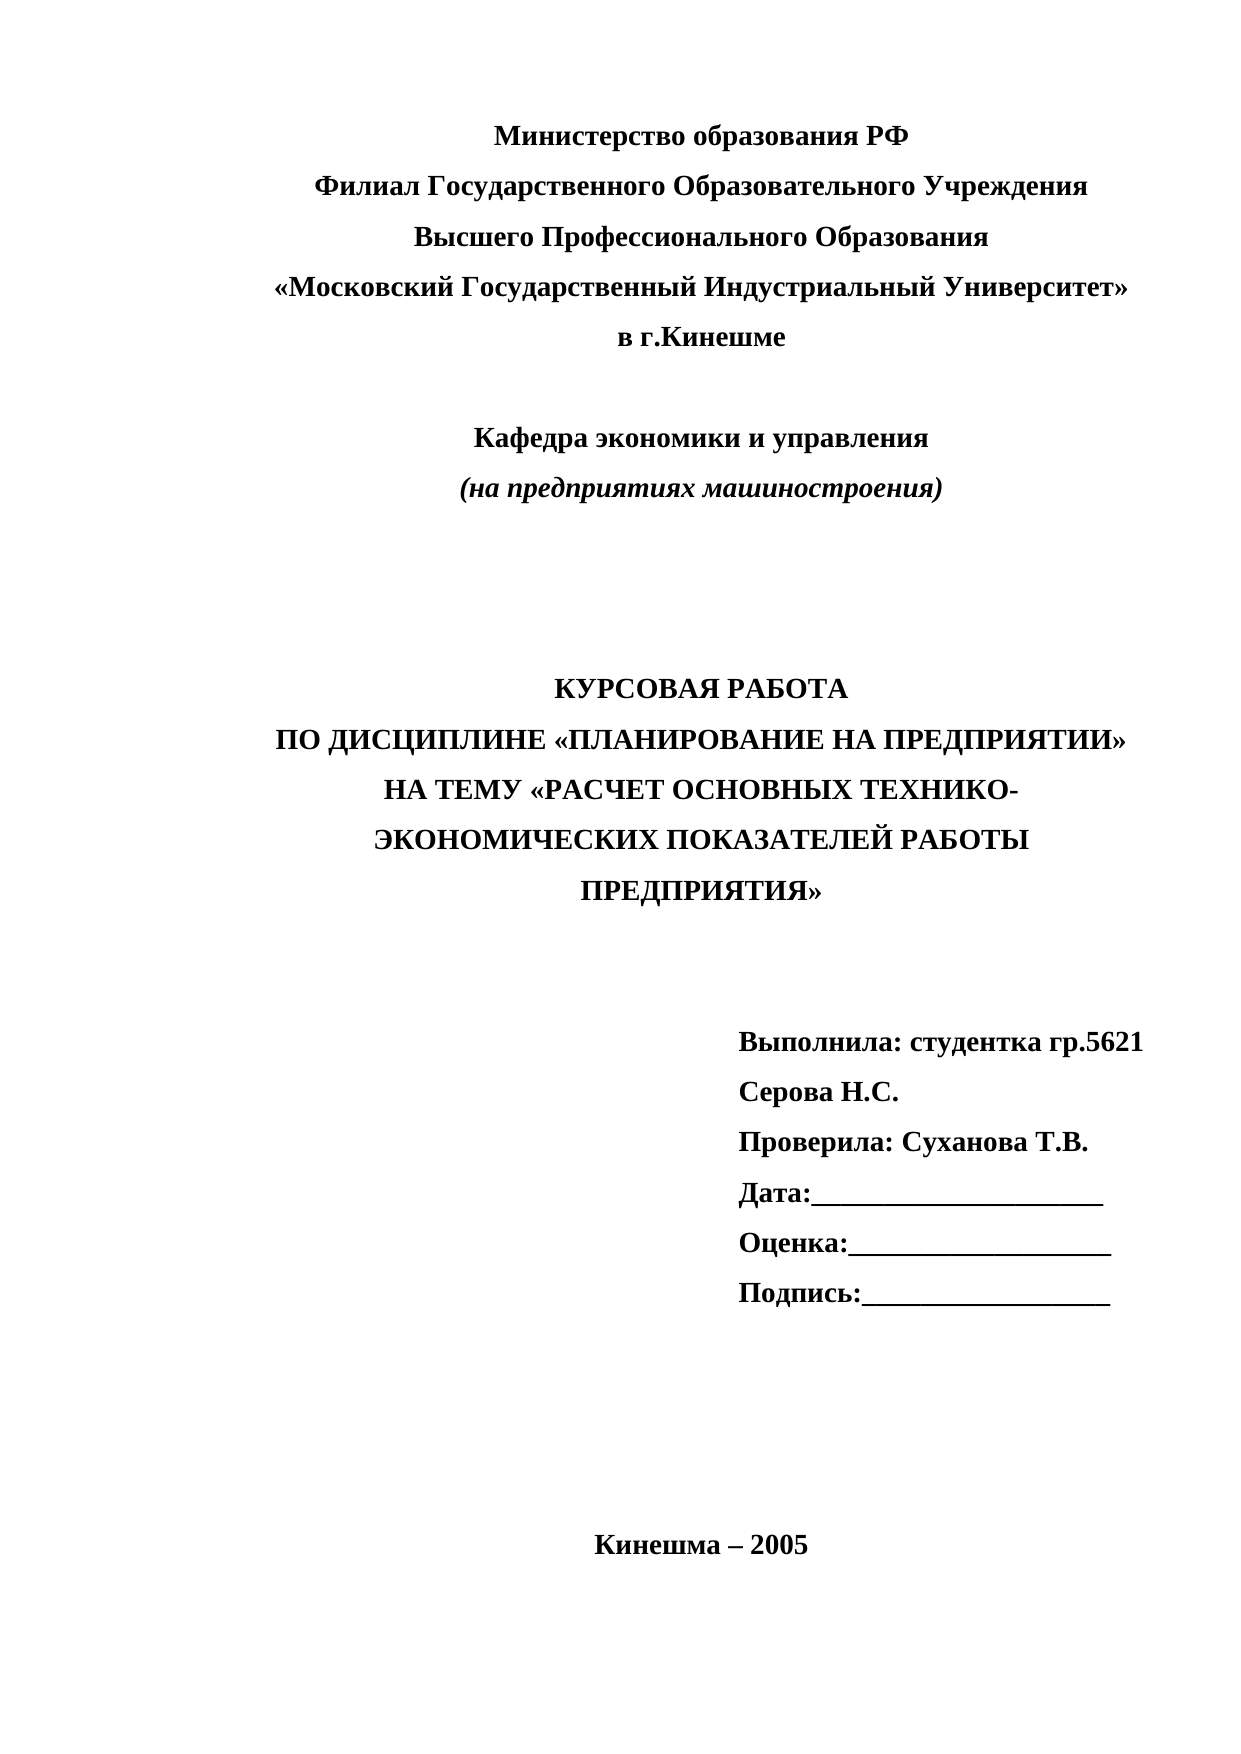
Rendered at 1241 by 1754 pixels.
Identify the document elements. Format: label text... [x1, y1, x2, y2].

text Высшего Профессионального Образования [251, 219, 1152, 252]
text Проверила: Суханова Т.В. [177, 1124, 1152, 1158]
text Подпись:_________________ [177, 1275, 1152, 1309]
text в г.Кинешме [251, 319, 1152, 353]
text Филиал Государственного Образовательного Учреждения [251, 168, 1152, 202]
text Кинешма – 2005 [177, 1527, 1152, 1560]
text (на предприятиях машиностроения) [177, 470, 1152, 504]
text Министерство образования РФ [251, 118, 1152, 152]
text КУРСОВАЯ РАБОТА [251, 672, 1152, 705]
text Выполнила: студентка гр.5621 [177, 1024, 1152, 1057]
text Дата:____________________ [177, 1175, 1152, 1208]
text Кафедра экономики и управления [177, 420, 1152, 453]
text Оценка:__________________ [177, 1225, 1152, 1258]
text Серова Н.С. [177, 1074, 1152, 1108]
text «Московский Государственный Индустриальный Университет» [251, 269, 1152, 303]
text ПО ДИСЦИПЛИНЕ «ПЛАНИРОВАНИЕ НА ПРЕДПРИЯТИИ» [251, 722, 1152, 755]
text НА ТЕМУ «РАСЧЕТ ОСНОВНЫХ ТЕХНИКО-ЭКОНОМИЧЕСКИХ ПОКАЗАТЕЛЕЙ РАБОТЫ ПРЕДПРИЯТИЯ» [251, 772, 1152, 906]
